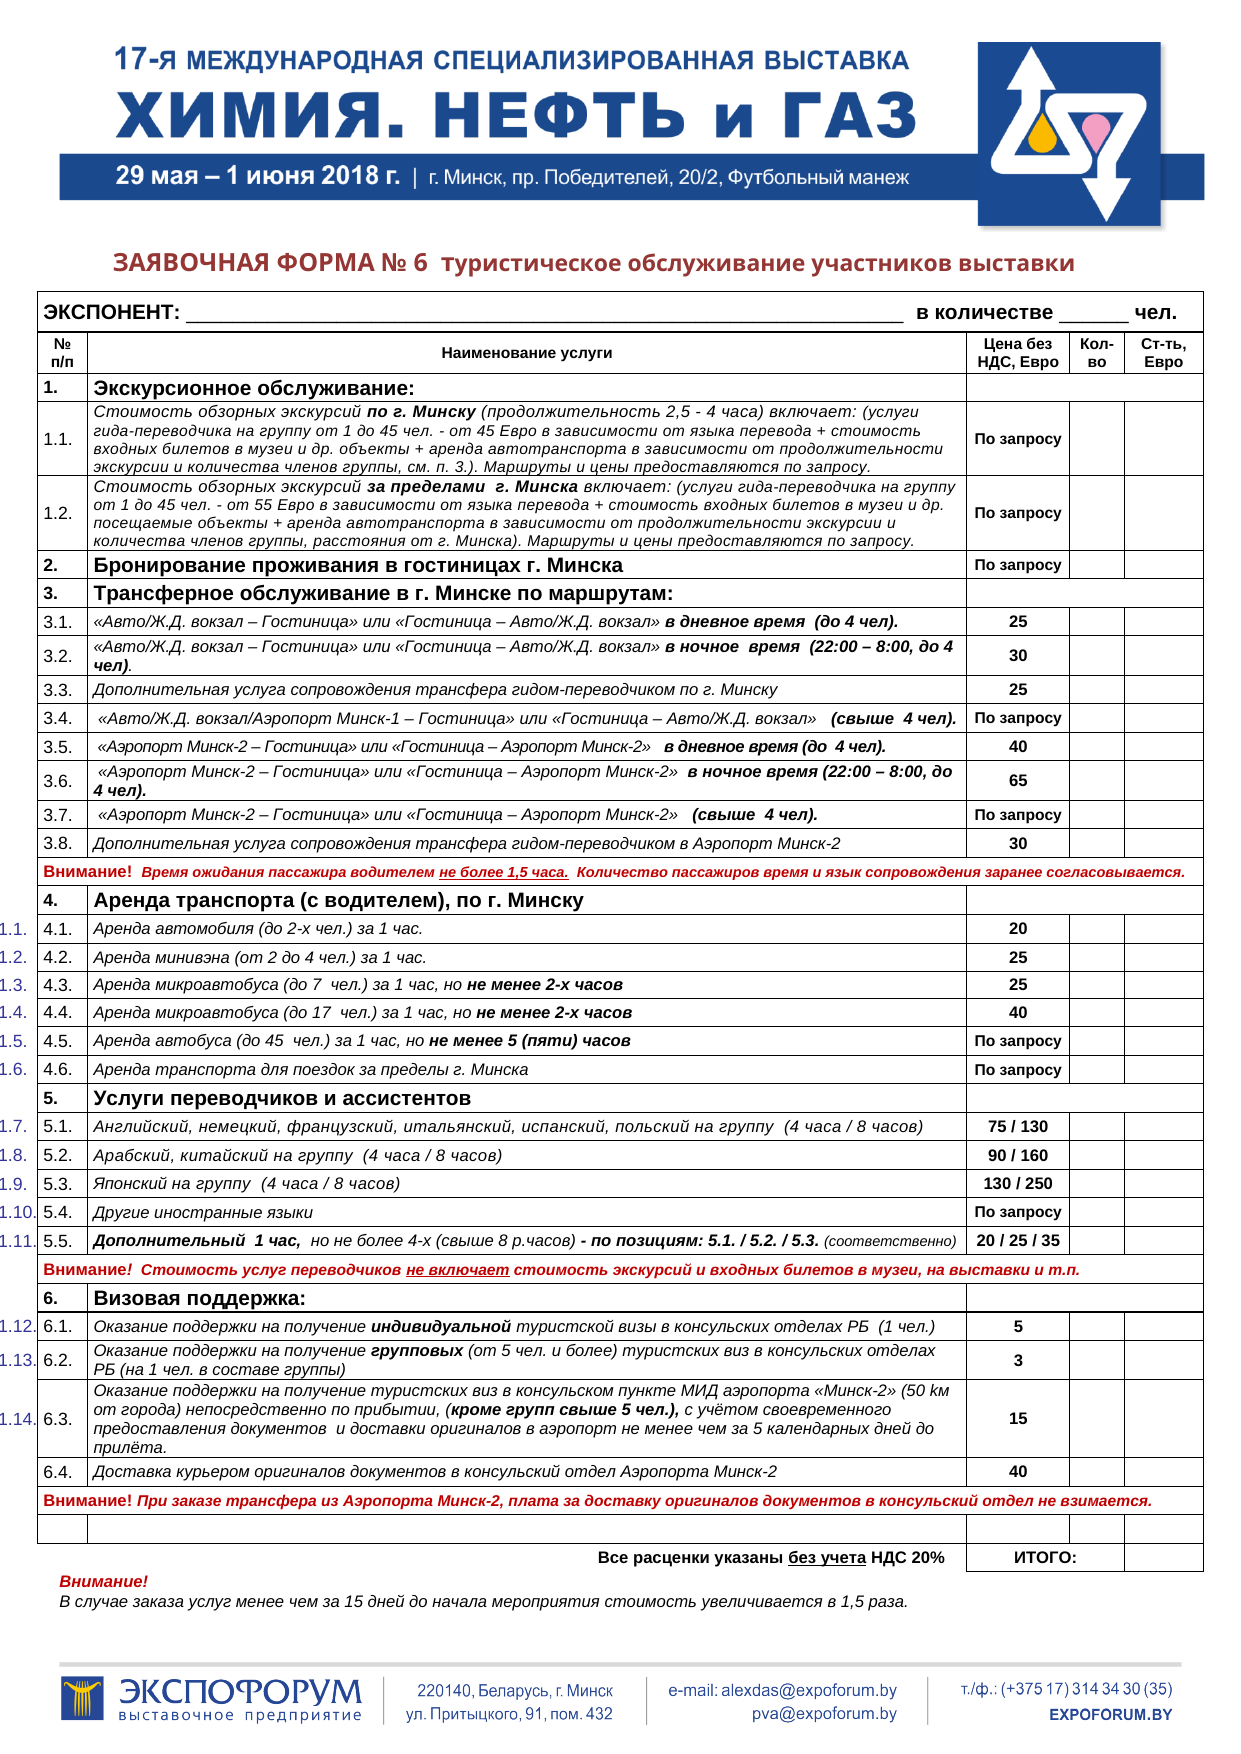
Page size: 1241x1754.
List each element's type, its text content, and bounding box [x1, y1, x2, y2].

table_cell [1070, 1515, 1124, 1543]
table_cell Аренда транспорта для поездок за пределы г. Минска [88, 1056, 966, 1083]
table_cell Аренда микроавтобуса (до 7 чел.) за 1 час, но не менее 2-х часов [88, 972, 966, 997]
table_cell [967, 579, 1203, 607]
table_cell Наименование услуги [88, 333, 966, 373]
table_cell [1125, 915, 1203, 942]
table_cell 65 [967, 761, 1069, 800]
table_cell 3.3. [38, 676, 87, 703]
table_cell [1070, 972, 1124, 997]
table_cell [1070, 636, 1124, 675]
table_cell [1125, 1198, 1203, 1226]
table_cell [1070, 1198, 1124, 1226]
table_cell Стоимость обзорных экскурсий по г. Минску (продолжительность 2,5 - 4 часа) включает: (услуги гида-переводчика на группу от 1 до 45 чел. - от 45 Евро в зависимости от языка перевода + стоимость входных билетов в музеи и др. объекты + аренда автотранспорта в зависимости от продолжительности экскурсии и количества членов группы, см. п. 3.). Маршруты и цены предоставляются по запросу. [88, 402, 966, 475]
table_cell [1125, 733, 1203, 760]
table_cell [1070, 1113, 1124, 1140]
table_cell 25 [967, 608, 1069, 635]
table_cell По запросу [967, 402, 1069, 475]
table_cell 30 [967, 829, 1069, 857]
table_cell Дополнительный 1 час, но не более 4-х (свыше 8 р.часов) - по позициям: 5.1. / 5.2. / 5.3. (соответственно) [88, 1227, 966, 1254]
table_cell 40 [967, 733, 1069, 760]
table_cell [1070, 704, 1124, 732]
table_cell По запросу [967, 1056, 1069, 1083]
table_cell [1070, 801, 1124, 828]
table_cell [1125, 608, 1203, 635]
table_cell Японский на группу (4 часа / 8 часов) [88, 1170, 966, 1197]
table_cell [1070, 1141, 1124, 1169]
table_cell 3.8. [38, 829, 87, 857]
table_cell Дополнительная услуга сопровождения трансфера гидом-переводчиком по г. Минску [88, 676, 966, 703]
table_cell 25 [967, 972, 1069, 997]
table_cell Трансферное обслуживание в г. Минске по маршрутам: [88, 579, 966, 607]
table_cell Услуги переводчиков и ассистентов [88, 1084, 966, 1112]
table_cell [1125, 1227, 1203, 1254]
table_cell 2. [38, 551, 87, 578]
table_cell [1125, 551, 1203, 578]
table_cell 40 [967, 1458, 1069, 1486]
table_cell [1125, 972, 1203, 997]
table_cell «Аэропорт Минск-2 – Гостиница» или «Гостиница – Аэропорт Минск-2» (свыше 4 чел). [88, 801, 966, 828]
table_cell [1070, 944, 1124, 971]
table_cell [1125, 704, 1203, 732]
table_cell Бронирование проживания в гостиницах г. Минска [88, 551, 966, 578]
table_cell По запросу [967, 801, 1069, 828]
picture [59, 1662, 1182, 1725]
table_cell Английский, немецкий, французский, итальянский, испанский, польский на группу (4 часа / 8 часов) [88, 1113, 966, 1140]
table_cell [1070, 676, 1124, 703]
table_cell [967, 1084, 1203, 1112]
table_cell 20 [967, 915, 1069, 942]
table_cell По запросу [967, 551, 1069, 578]
table_cell [1070, 1027, 1124, 1054]
table_cell 4.6. [38, 1056, 87, 1083]
table_cell Дополнительная услуга сопровождения трансфера гидом-переводчиком в Аэропорт Минск-2 [88, 829, 966, 857]
table_cell «Авто/Ж.Д. вокзал – Гостиница» или «Гостиница – Авто/Ж.Д. вокзал» в ночное время (22:00 – 8:00, до 4 чел). [88, 636, 966, 675]
text ЗАЯВОЧНАЯ ФОРМА № 6 туристическое обслуживание участников выставки [112, 244, 1181, 278]
table_cell [1125, 801, 1203, 828]
table_cell Стоимость обзорных экскурсий за пределами г. Минска включает: (услуги гида-переводчика на группу от 1 до 45 чел. - от 55 Евро в зависимости от языка перевода + стоимость входных билетов в музеи и др. посещаемые объекты + аренда автотранспорта в зависимости от продолжительности экскурсии и количества членов группы, расстояния от г. Минска). Маршруты и цены предоставляются по запросу. [88, 476, 966, 550]
table_cell [967, 886, 1203, 914]
table_cell [1125, 1170, 1203, 1197]
table_cell [38, 1515, 87, 1543]
table_cell 130 / 250 [967, 1170, 1069, 1197]
table_cell 5.2. [38, 1141, 87, 1169]
table_cell [1070, 915, 1124, 942]
table_cell [1125, 1544, 1203, 1571]
table_cell 5.3. [38, 1170, 87, 1197]
table_cell 3.6. [38, 761, 87, 800]
table_cell [967, 1515, 1069, 1543]
table_cell [1125, 476, 1203, 550]
table_cell [1070, 608, 1124, 635]
table_cell «Авто/Ж.Д. вокзал/Аэропорт Минск-1 – Гостиница» или «Гостиница – Авто/Ж.Д. вокзал» (свыше 4 чел). [88, 704, 966, 732]
table_cell [1070, 1227, 1124, 1254]
table_cell Доставка курьером оригиналов документов в консульский отдел Аэропорта Минск-2 [88, 1458, 966, 1486]
table_cell 75 / 130 [967, 1113, 1069, 1140]
table_cell Аренда микроавтобуса (до 17 чел.) за 1 час, но не менее 2-х часов [88, 999, 966, 1026]
table_cell [1125, 402, 1203, 475]
table_cell [1070, 733, 1124, 760]
table_cell [1070, 761, 1124, 800]
table_cell Аренда минивэна (от 2 до 4 чел.) за 1 час. [88, 944, 966, 971]
table_cell [1070, 1458, 1124, 1486]
table_cell [1125, 1515, 1203, 1543]
table_cell 1.1. [38, 402, 87, 475]
table_cell 20 / 25 / 35 [967, 1227, 1069, 1254]
table_cell «Авто/Ж.Д. вокзал – Гостиница» или «Гостиница – Авто/Ж.Д. вокзал» в дневное время (до 4 чел). [88, 608, 966, 635]
table_cell 15 [967, 1380, 1069, 1457]
table_cell 5.1. [38, 1113, 87, 1140]
table_cell Аренда автомобиля (до 2-х чел.) за 1 час. [88, 915, 966, 942]
table_cell Цена без НДС, Евро [967, 333, 1069, 373]
table_cell По запросу [967, 476, 1069, 550]
table_cell [1070, 1380, 1124, 1457]
table_cell Все расценки указаны без учета НДС 20% [37, 1544, 966, 1571]
table_cell Кол-во [1070, 333, 1124, 373]
table_cell [1125, 1027, 1203, 1054]
table_cell 4. [38, 886, 87, 914]
table_cell [1125, 1113, 1203, 1140]
table_cell [1070, 829, 1124, 857]
table_cell [967, 1284, 1203, 1311]
table_cell [1125, 1341, 1203, 1379]
table_cell [967, 374, 1203, 401]
table_cell 5.5. [38, 1227, 87, 1254]
table_cell Оказание поддержки на получение туристских виз в консульском пункте МИД аэропорта «Минск-2» (50 kм от города) непосредственно по прибытии, (кроме групп свыше 5 чел.), с учётом своевременного предоставления документов и доставки оригиналов в аэропорт не менее чем за 5 календарных дней до прилёта. [88, 1380, 966, 1457]
table_cell [1125, 1313, 1203, 1340]
table_cell 4.3. [38, 972, 87, 997]
table_cell [1070, 476, 1124, 550]
table_cell 3 [967, 1341, 1069, 1379]
table_cell 4.1. [38, 915, 87, 942]
table_cell Ст-ть, Евро [1125, 333, 1203, 373]
table_cell [1125, 1458, 1203, 1486]
table_cell «Аэропорт Минск-2 – Гостиница» или «Гостиница – Аэропорт Минск-2» в ночное время (22:00 – 8:00, до 4 чел). [88, 761, 966, 800]
table_cell По запросу [967, 1027, 1069, 1054]
table_cell Другие иностранные языки [88, 1198, 966, 1226]
table_cell 6.1. [38, 1313, 87, 1340]
table_cell 3.4. [38, 704, 87, 732]
table_cell [1125, 1056, 1203, 1083]
table_cell 1.2. [38, 476, 87, 550]
table_cell [1125, 1141, 1203, 1169]
table_cell [1125, 636, 1203, 675]
table_cell [1125, 1380, 1203, 1457]
table_cell [1070, 1313, 1124, 1340]
table_cell 3. [38, 579, 87, 607]
table_cell 3.2. [38, 636, 87, 675]
table_cell 3.5. [38, 733, 87, 760]
table_cell 4.5. [38, 1027, 87, 1054]
table_cell Визовая поддержка: [88, 1284, 966, 1311]
table_cell 25 [967, 944, 1069, 971]
table_cell По запросу [967, 1198, 1069, 1226]
table_cell [1070, 1170, 1124, 1197]
table_cell «Аэропорт Минск-2 – Гостиница» или «Гостиница – Аэропорт Минск-2» в дневное время (до 4 чел). [88, 733, 966, 760]
table_cell 5.4. [38, 1198, 87, 1226]
table_cell Внимание! Время ожидания пассажира водителем не более 1,5 часа. Количество пассажиров время и язык сопровождения заранее согласовывается. [38, 858, 1203, 885]
table_cell 3.7. [38, 801, 87, 828]
table_cell Аренда автобуса (до 45 чел.) за 1 час, но не менее 5 (пяти) часов [88, 1027, 966, 1054]
table_cell Внимание! При заказе трансфера из Аэропорта Минск-2, плата за доставку оригиналов документов в консульский отдел не взимается. [38, 1487, 1203, 1514]
table_cell [1070, 551, 1124, 578]
table_cell [1070, 999, 1124, 1026]
table_cell 5. [38, 1084, 87, 1112]
table_cell Арабский, китайский на группу (4 часа / 8 часов) [88, 1141, 966, 1169]
table_cell [1125, 829, 1203, 857]
table_cell Экскурсионное обслуживание: [88, 374, 966, 401]
table_cell 4.4. [38, 999, 87, 1026]
table_cell [1070, 1056, 1124, 1083]
table_cell 3.1. [38, 608, 87, 635]
table_cell 40 [967, 999, 1069, 1026]
table_cell [88, 1515, 966, 1543]
table_cell 25 [967, 676, 1069, 703]
table_header ЭКСПОНЕНТ: ______________________________________________________________ в количестве ______ чел. [38, 292, 1203, 331]
table_cell № п/п [38, 333, 87, 373]
table_cell Оказание поддержки на получение групповых (от 5 чел. и более) туристских виз в консульских отделах РБ (на 1 чел. в составе группы) [88, 1341, 966, 1379]
table_cell 90 / 160 [967, 1141, 1069, 1169]
table_cell Аренда транспорта (с водителем), по г. Минску [88, 886, 966, 914]
table_cell По запросу [967, 704, 1069, 732]
table_cell [1125, 999, 1203, 1026]
table_cell 6. [38, 1284, 87, 1311]
table_cell 6.3. [38, 1380, 87, 1457]
table_cell 1. [38, 374, 87, 401]
table_cell Оказание поддержки на получение индивидуальной туристской визы в консульских отделах РБ (1 чел.) [88, 1313, 966, 1340]
table_cell ИТОГО: [967, 1544, 1124, 1571]
table_cell 4.2. [38, 944, 87, 971]
table_cell 6.2. [38, 1341, 87, 1379]
table_cell [1125, 761, 1203, 800]
picture [59, 42, 1205, 232]
table_cell [1125, 944, 1203, 971]
table_cell Внимание! Стоимость услуг переводчиков не включает стоимость экскурсий и входных билетов в музеи, на выставки и т.п. [38, 1255, 1203, 1283]
table_cell 6.4. [38, 1458, 87, 1486]
table_cell 5 [967, 1313, 1069, 1340]
table_cell [1125, 676, 1203, 703]
table_cell 30 [967, 636, 1069, 675]
table_cell [1070, 1341, 1124, 1379]
text Внимание! [59, 1572, 1181, 1591]
text В случае заказа услуг менее чем за 15 дней до начала мероприятия стоимость увеличивается в 1,5 раза. [59, 1591, 1181, 1611]
table_cell [1070, 402, 1124, 475]
